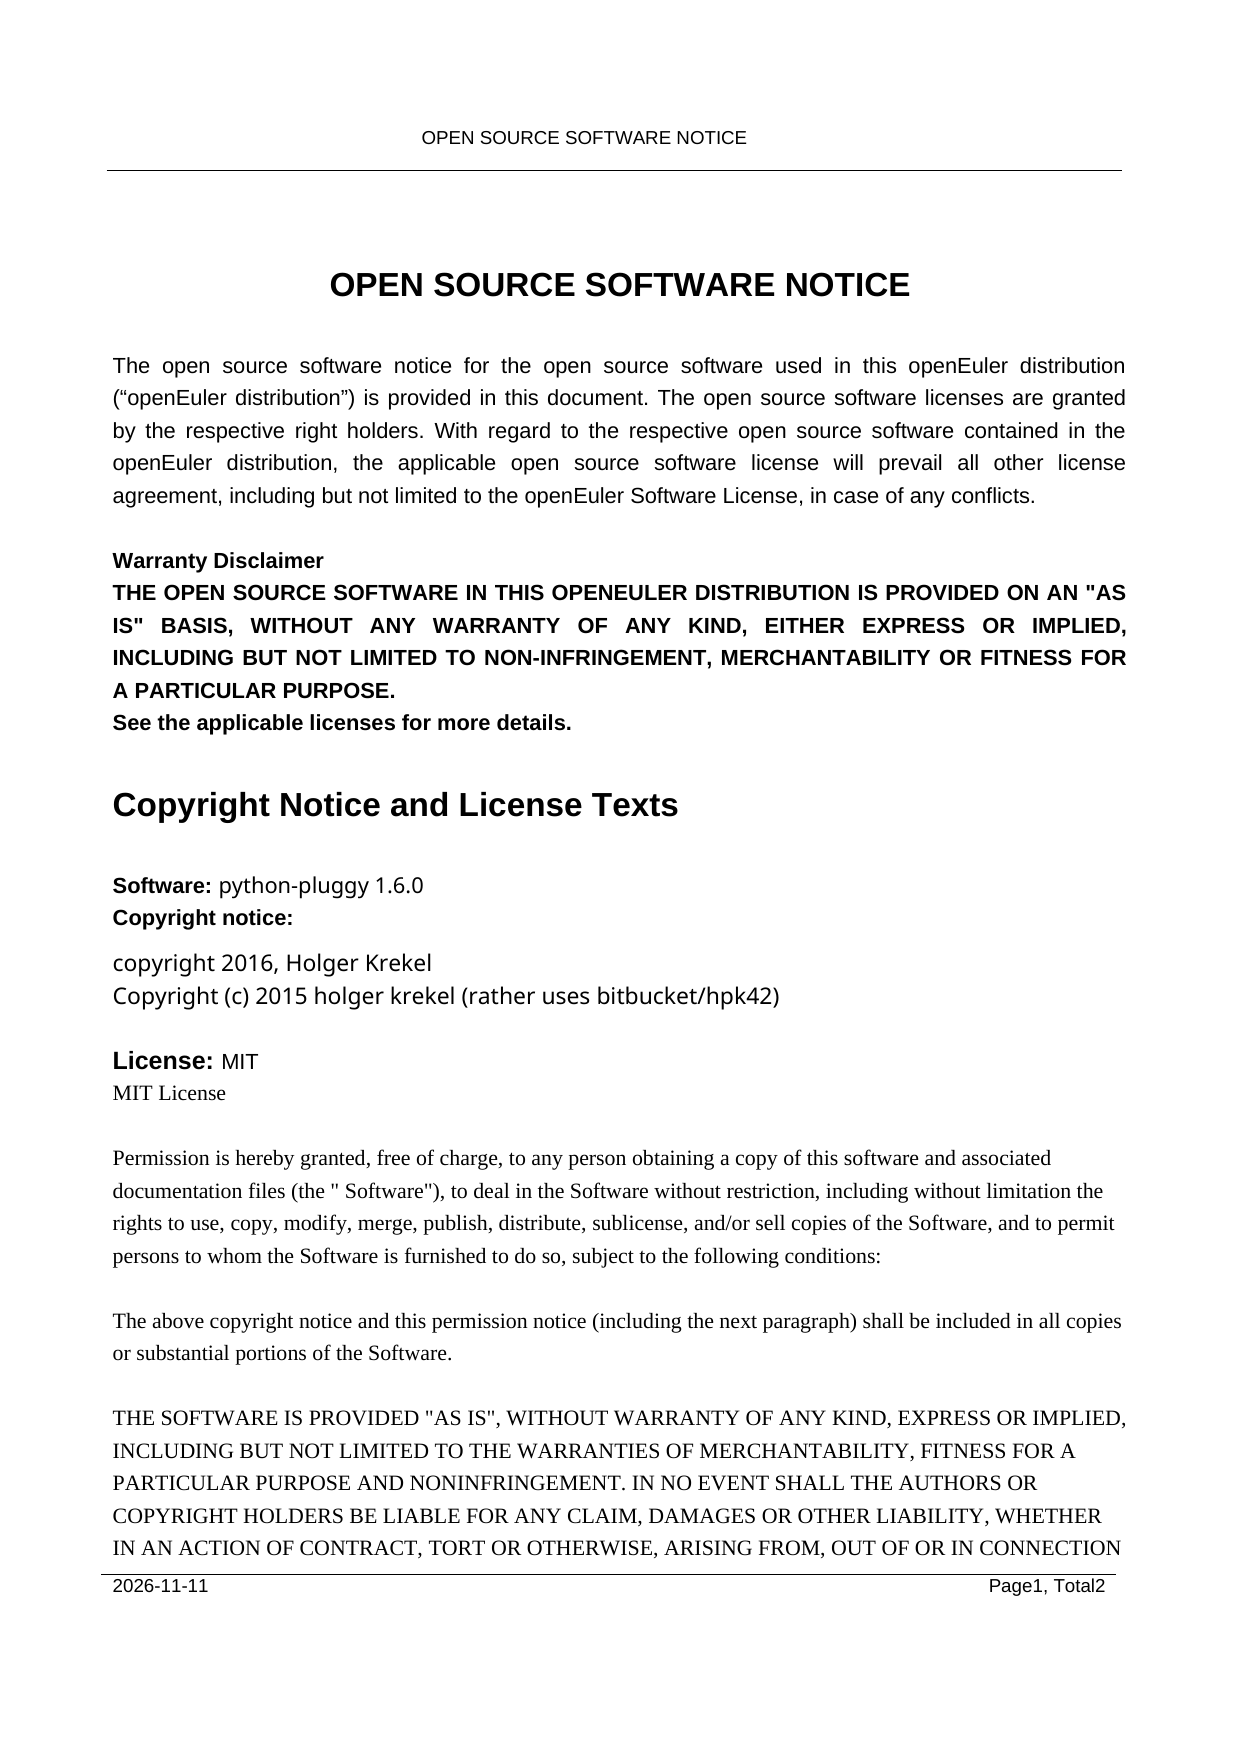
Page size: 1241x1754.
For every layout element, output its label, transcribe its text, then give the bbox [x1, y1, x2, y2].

text THE OPEN SOURCE SOFTWARE IN THIS OPENEULER DISTRIBUTION IS PROVIDED ON AN "AS IS" BASIS, WITHOUT ANY WARRANTY OF ANY KIND, EITHER EXPRESS OR IMPLIED, INCLUDING BUT NOT LIMITED TO NON-INFRINGEMENT, MERCHANTABILITY OR FITNESS FOR A PARTICULAR PURPOSE. See the applicable licenses for more details. [112, 576, 1128, 739]
text OPEN SOURCE SOFTWARE NOTICE [112, 251, 1128, 316]
text The open source software notice for the open source software used in this openEuler distribution (“openEuler distribution”) is provided in this document. The open source software licenses are granted by the respective right holders. With regard to the respective open source software contained in the openEuler distribution, the applicable open source software license will prevail all other license agreement, including but not limited to the openEuler Software License, in case of any conflicts. [112, 349, 1128, 511]
title Software: python-pluggy 1.6.0 [112, 869, 1128, 901]
text Warranty Disclaimer [112, 544, 1128, 576]
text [112, 1077, 1128, 1564]
text copyright 2016, Holger Krekel Copyright (c) 2015 holger krekel (rather uses bitbucket/hpk42) [112, 947, 1128, 1044]
text Copyright notice: [112, 901, 1128, 934]
text Copyright Notice and License Texts [112, 771, 1128, 836]
text License: MIT [112, 1044, 1128, 1077]
